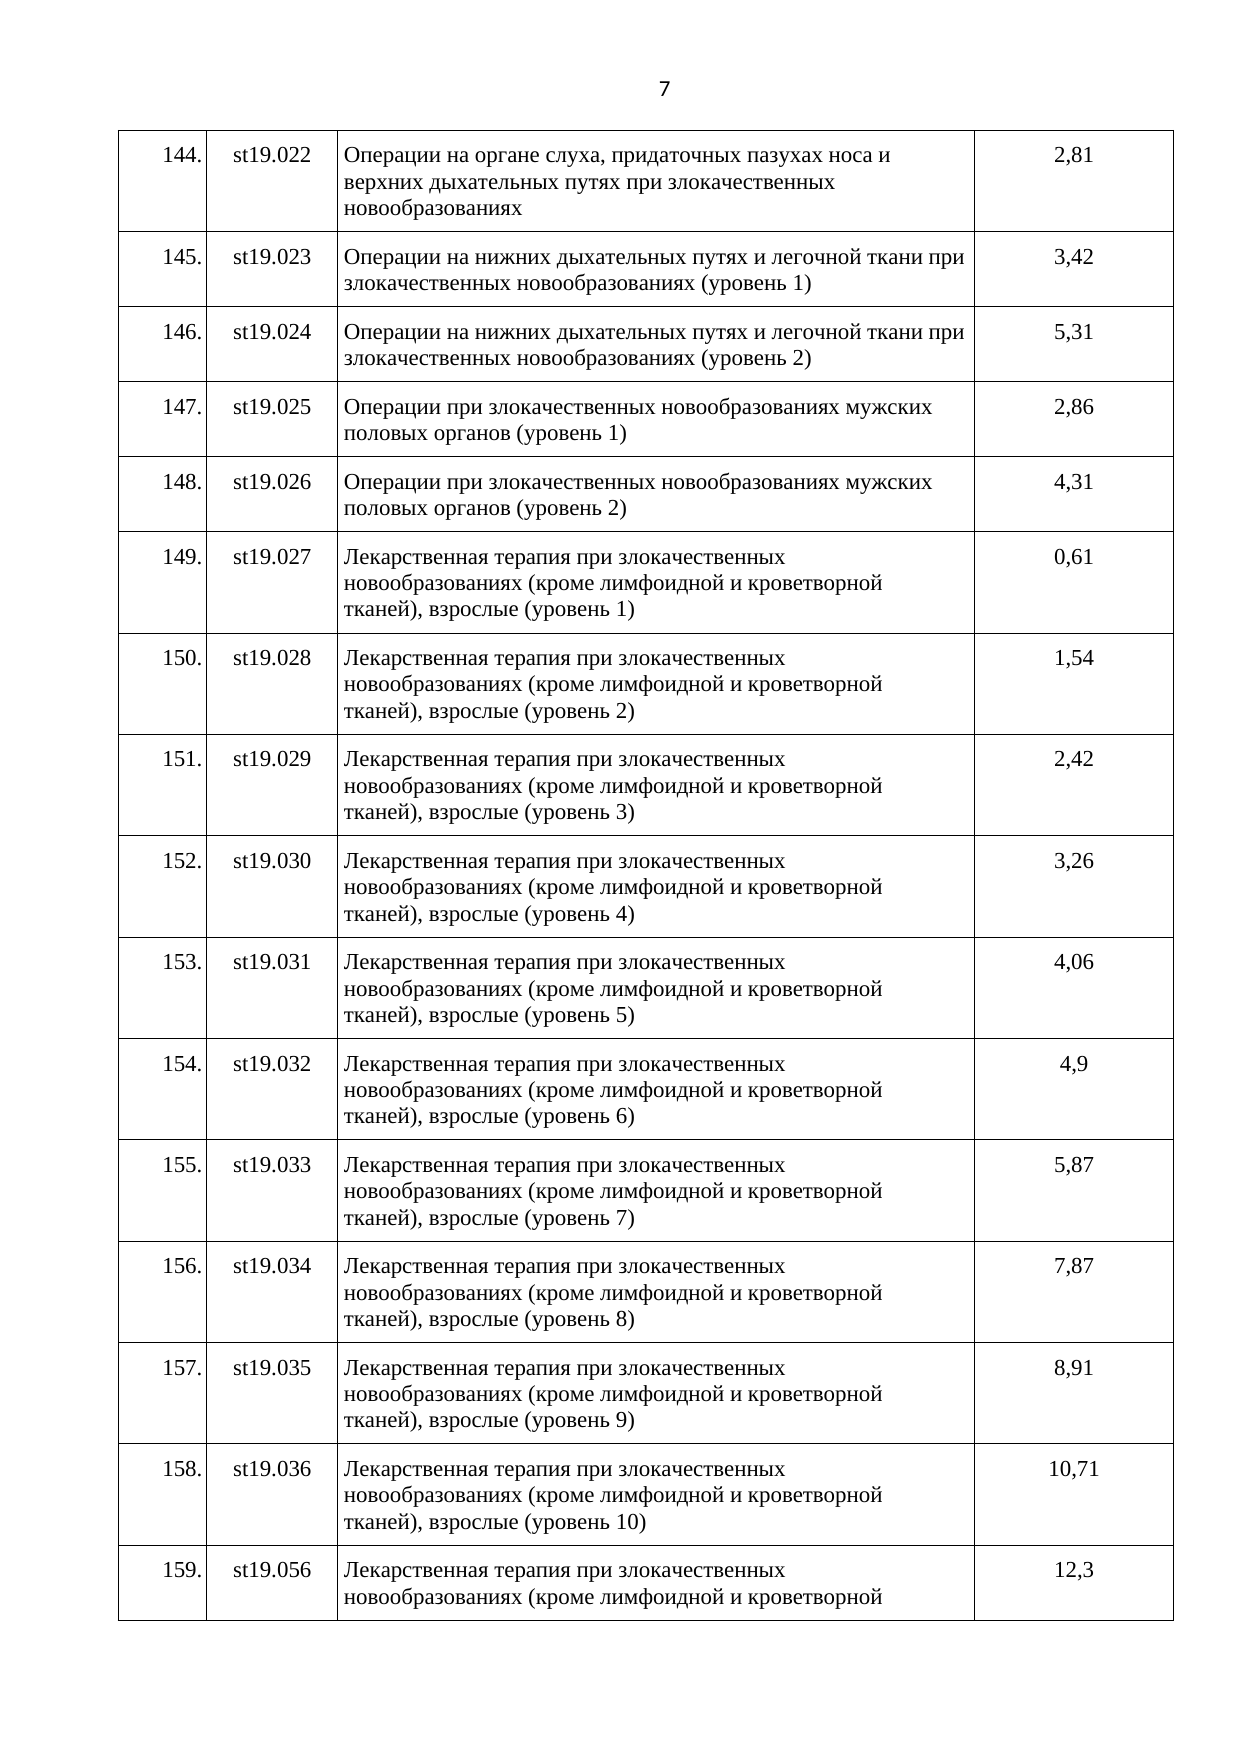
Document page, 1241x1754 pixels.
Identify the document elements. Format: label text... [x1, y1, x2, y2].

table_cell st19.036 [207, 1444, 337, 1545]
table_cell 10,71 [975, 1444, 1173, 1545]
table_cell Операции при злокачественных новообразованиях мужских половых органов (уровень 2) [338, 457, 974, 531]
table_cell 12,3 [975, 1546, 1173, 1620]
table_cell [119, 1546, 206, 1620]
table_cell Лекарственная терапия при злокачественных новообразованиях (кроме лимфоидной и кроветворной тканей), взрослые (уровень 3) [338, 735, 974, 835]
table_cell 4,31 [975, 457, 1173, 531]
table_cell 3,26 [975, 836, 1173, 937]
table_cell Лекарственная терапия при злокачественных новообразованиях (кроме лимфоидной и кроветворной тканей), взрослые (уровень 5) [338, 938, 974, 1038]
table_cell Операции на нижних дыхательных путях и легочной ткани при злокачественных новообразованиях (уровень 1) [338, 232, 974, 306]
table_cell st19.028 [207, 634, 337, 734]
table_cell Лекарственная терапия при злокачественных новообразованиях (кроме лимфоидной и кроветворной тканей), взрослые (уровень 7) [338, 1140, 974, 1241]
table_cell 4,9 [975, 1039, 1173, 1139]
table_cell st19.029 [207, 735, 337, 835]
table_cell [119, 532, 206, 632]
table_cell Лекарственная терапия при злокачественных новообразованиях (кроме лимфоидной и кроветворной тканей), взрослые (уровень 8) [338, 1242, 974, 1342]
table_cell [119, 307, 206, 381]
table_cell st19.031 [207, 938, 337, 1038]
table_cell st19.033 [207, 1140, 337, 1241]
table_cell st19.024 [207, 307, 337, 381]
table_cell Операции при злокачественных новообразованиях мужских половых органов (уровень 1) [338, 382, 974, 456]
table_cell [119, 131, 206, 231]
table_cell st19.025 [207, 382, 337, 456]
table_cell st19.056 [207, 1546, 337, 1620]
table_cell 3,42 [975, 232, 1173, 306]
table_cell 5,31 [975, 307, 1173, 381]
table_cell [119, 938, 206, 1038]
table_cell Лекарственная терапия при злокачественных новообразованиях (кроме лимфоидной и кроветворной тканей), взрослые (уровень 2) [338, 634, 974, 734]
table_cell st19.034 [207, 1242, 337, 1342]
table_cell st19.030 [207, 836, 337, 937]
table_cell 4,06 [975, 938, 1173, 1038]
table_cell [119, 1039, 206, 1139]
table_cell st19.026 [207, 457, 337, 531]
table_cell [119, 1140, 206, 1241]
table_cell Операции на нижних дыхательных путях и легочной ткани при злокачественных новообразованиях (уровень 2) [338, 307, 974, 381]
table_cell [119, 1444, 206, 1545]
table_cell [119, 1343, 206, 1443]
table_cell Лекарственная терапия при злокачественных новообразованиях (кроме лимфоидной и кроветворной тканей), взрослые (уровень 9) [338, 1343, 974, 1443]
table_cell Лекарственная терапия при злокачественных новообразованиях (кроме лимфоидной и кроветворной тканей), взрослые (уровень 1) [338, 532, 974, 632]
table_cell [119, 735, 206, 835]
table_cell 5,87 [975, 1140, 1173, 1241]
table_cell st19.035 [207, 1343, 337, 1443]
table_cell 2,42 [975, 735, 1173, 835]
table_cell 1,54 [975, 634, 1173, 734]
table_cell 7,87 [975, 1242, 1173, 1342]
table_cell [119, 634, 206, 734]
table_cell Лекарственная терапия при злокачественных новообразованиях (кроме лимфоидной и кроветворной тканей), взрослые (уровень 4) [338, 836, 974, 937]
table_cell 2,86 [975, 382, 1173, 456]
table_cell [119, 457, 206, 531]
table_cell [119, 232, 206, 306]
table_cell st19.027 [207, 532, 337, 632]
table_cell 8,91 [975, 1343, 1173, 1443]
table_cell 0,61 [975, 532, 1173, 632]
table_cell [119, 1242, 206, 1342]
table_cell Лекарственная терапия при злокачественных новообразованиях (кроме лимфоидной и кроветворной тканей), взрослые (уровень 6) [338, 1039, 974, 1139]
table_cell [338, 1546, 974, 1620]
table_cell [119, 382, 206, 456]
table_cell Лекарственная терапия при злокачественных новообразованиях (кроме лимфоидной и кроветворной тканей), взрослые (уровень 10) [338, 1444, 974, 1545]
table_cell st19.022 [207, 131, 337, 231]
table_cell st19.032 [207, 1039, 337, 1139]
table_cell st19.023 [207, 232, 337, 306]
table_cell 2,81 [975, 131, 1173, 231]
table_cell Операции на органе слуха, придаточных пазухах носа и верхних дыхательных путях при злокачественных новообразованиях [338, 131, 974, 231]
table_cell [119, 836, 206, 937]
